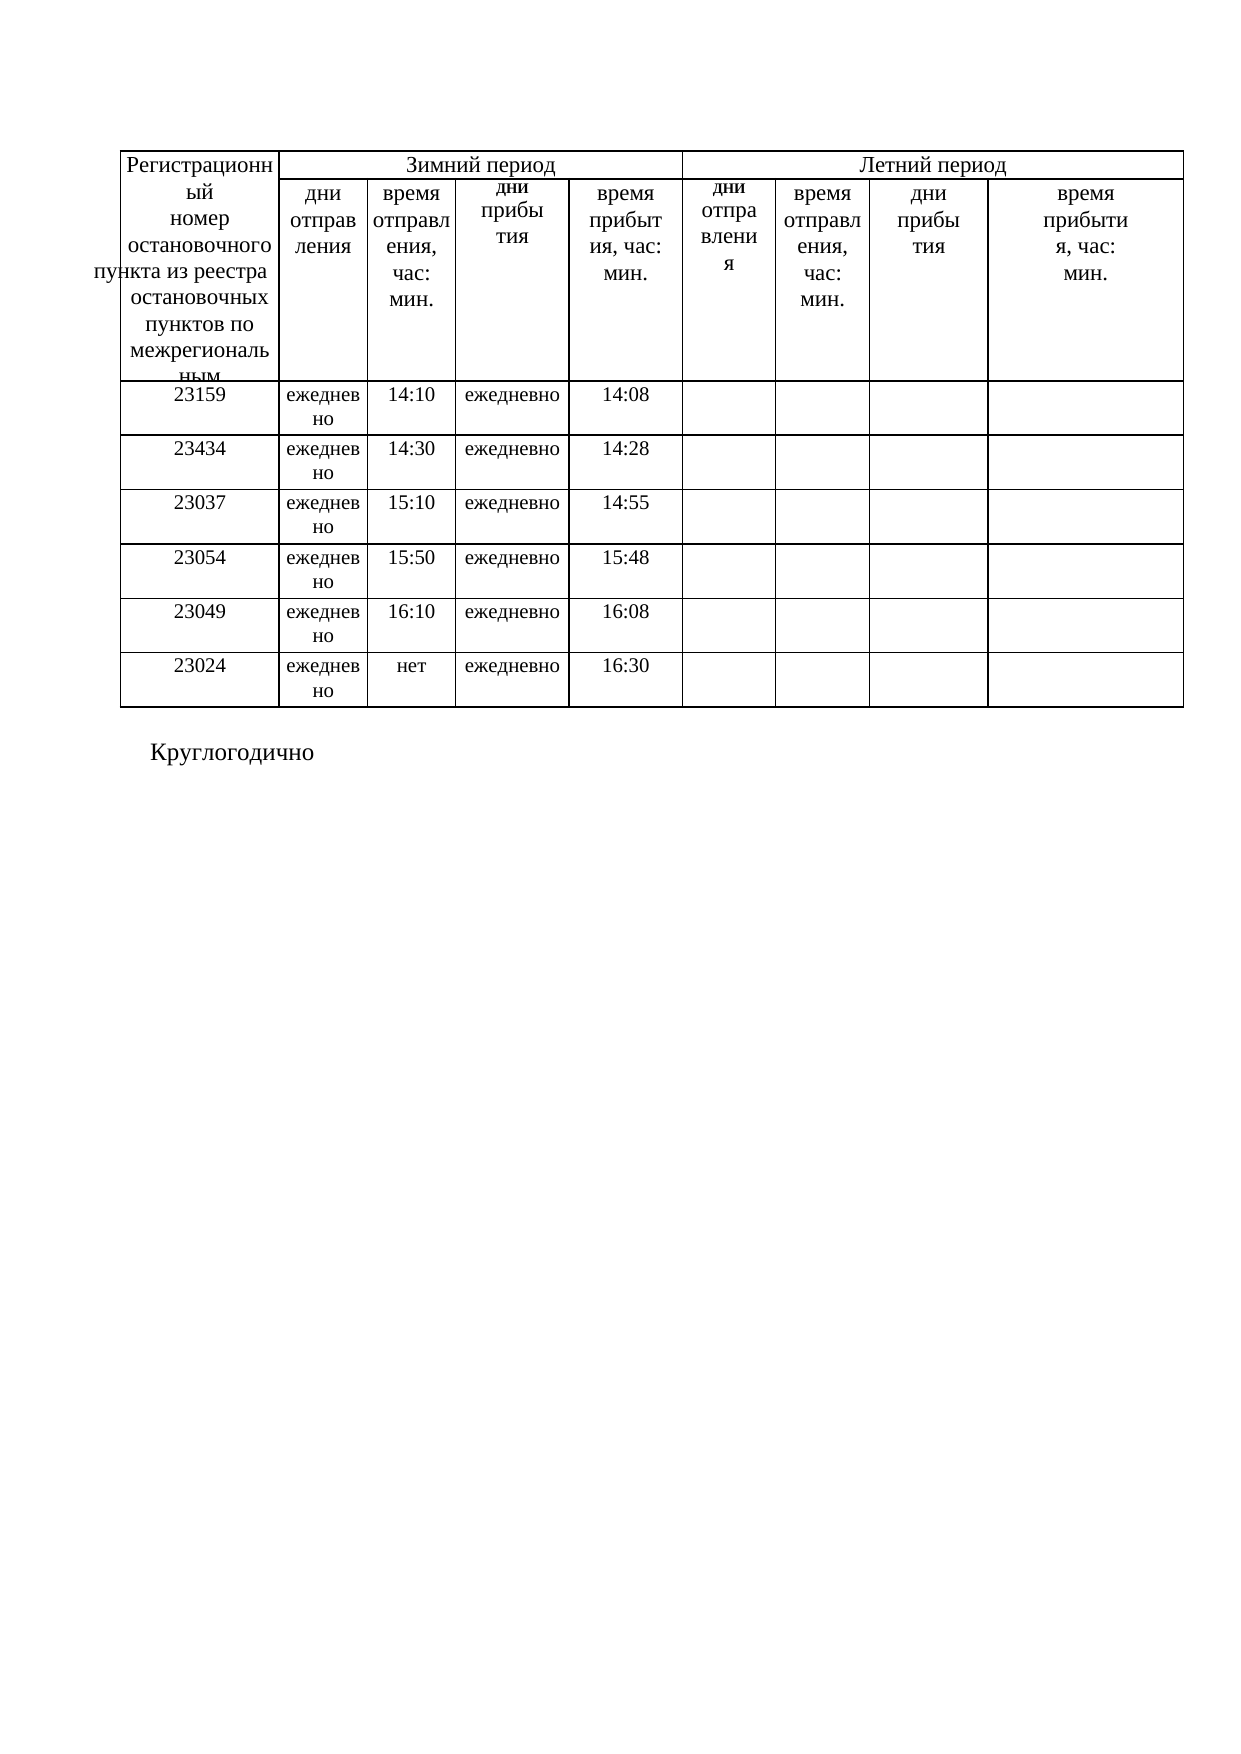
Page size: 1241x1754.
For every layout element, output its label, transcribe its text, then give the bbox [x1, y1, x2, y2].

table_cell 16:30 [570, 653, 682, 706]
table_cell [870, 545, 987, 597]
table_cell [776, 545, 869, 597]
table_cell дни прибы тия [870, 180, 987, 380]
table_cell 15:50 [368, 545, 455, 597]
table_cell [776, 382, 869, 434]
text Круглогодично [150, 737, 1090, 765]
table_cell [776, 436, 869, 489]
table_cell 14:08 [570, 382, 682, 434]
table_cell [989, 653, 1183, 706]
table_cell ежедневно [280, 436, 367, 489]
table_cell ежедневно [456, 599, 568, 652]
table_cell время отправл ения, час: мин. [368, 180, 455, 380]
table_cell 15:10 [368, 490, 455, 543]
table_cell ежедневно [456, 382, 568, 434]
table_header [121, 152, 278, 380]
table_cell нет [368, 653, 455, 706]
table_cell [683, 653, 775, 706]
table_cell время прибыт ия, час: мин. [570, 180, 682, 380]
table_cell [870, 490, 987, 543]
table_cell ежедневно [456, 436, 568, 489]
table_cell 23037 [121, 490, 278, 543]
table_cell 14:10 [368, 382, 455, 434]
table_header Зимний период [280, 152, 682, 178]
table_cell [776, 490, 869, 543]
table_cell [989, 382, 1183, 434]
table_cell ДНИ прибы тия [456, 180, 568, 380]
table_cell ДНИ отпра влени я [683, 180, 775, 380]
table_cell [870, 436, 987, 489]
table_cell дни отправ ления [280, 180, 367, 380]
table_cell ежедневно [456, 490, 568, 543]
table_cell 14:30 [368, 436, 455, 489]
table_cell ежедневно [280, 490, 367, 543]
table_cell 23049 [121, 599, 278, 652]
table_cell [776, 599, 869, 652]
table_cell [683, 382, 775, 434]
table_header Летний период [683, 152, 1183, 178]
table_cell [989, 490, 1183, 543]
table_cell время отправл ения, час: мин. [776, 180, 869, 380]
table_cell 23434 [121, 436, 278, 489]
table_cell [989, 545, 1183, 597]
table_cell 23159 [121, 382, 278, 434]
table_cell [683, 436, 775, 489]
table_cell 23054 [121, 545, 278, 597]
table_cell [683, 490, 775, 543]
table_cell ежедневно [280, 545, 367, 597]
table_cell [870, 599, 987, 652]
table_cell 16:08 [570, 599, 682, 652]
table_cell 15:48 [570, 545, 682, 597]
table_cell ежедневно [456, 545, 568, 597]
table_cell [776, 653, 869, 706]
table_cell [870, 382, 987, 434]
table_cell [683, 545, 775, 597]
table_cell 14:55 [570, 490, 682, 543]
table_cell ежедневно [280, 599, 367, 652]
table_cell ежедневно [456, 653, 568, 706]
table_cell ежедневно [280, 382, 367, 434]
table_cell 16:10 [368, 599, 455, 652]
table_cell [870, 653, 987, 706]
table_cell [989, 599, 1183, 652]
table_cell 14:28 [570, 436, 682, 489]
table_cell [989, 436, 1183, 489]
table_cell время прибыти я, час: мин. [989, 180, 1183, 380]
table_cell ежедневно [280, 653, 367, 706]
table_cell 23024 [121, 653, 278, 706]
table_cell [683, 599, 775, 652]
